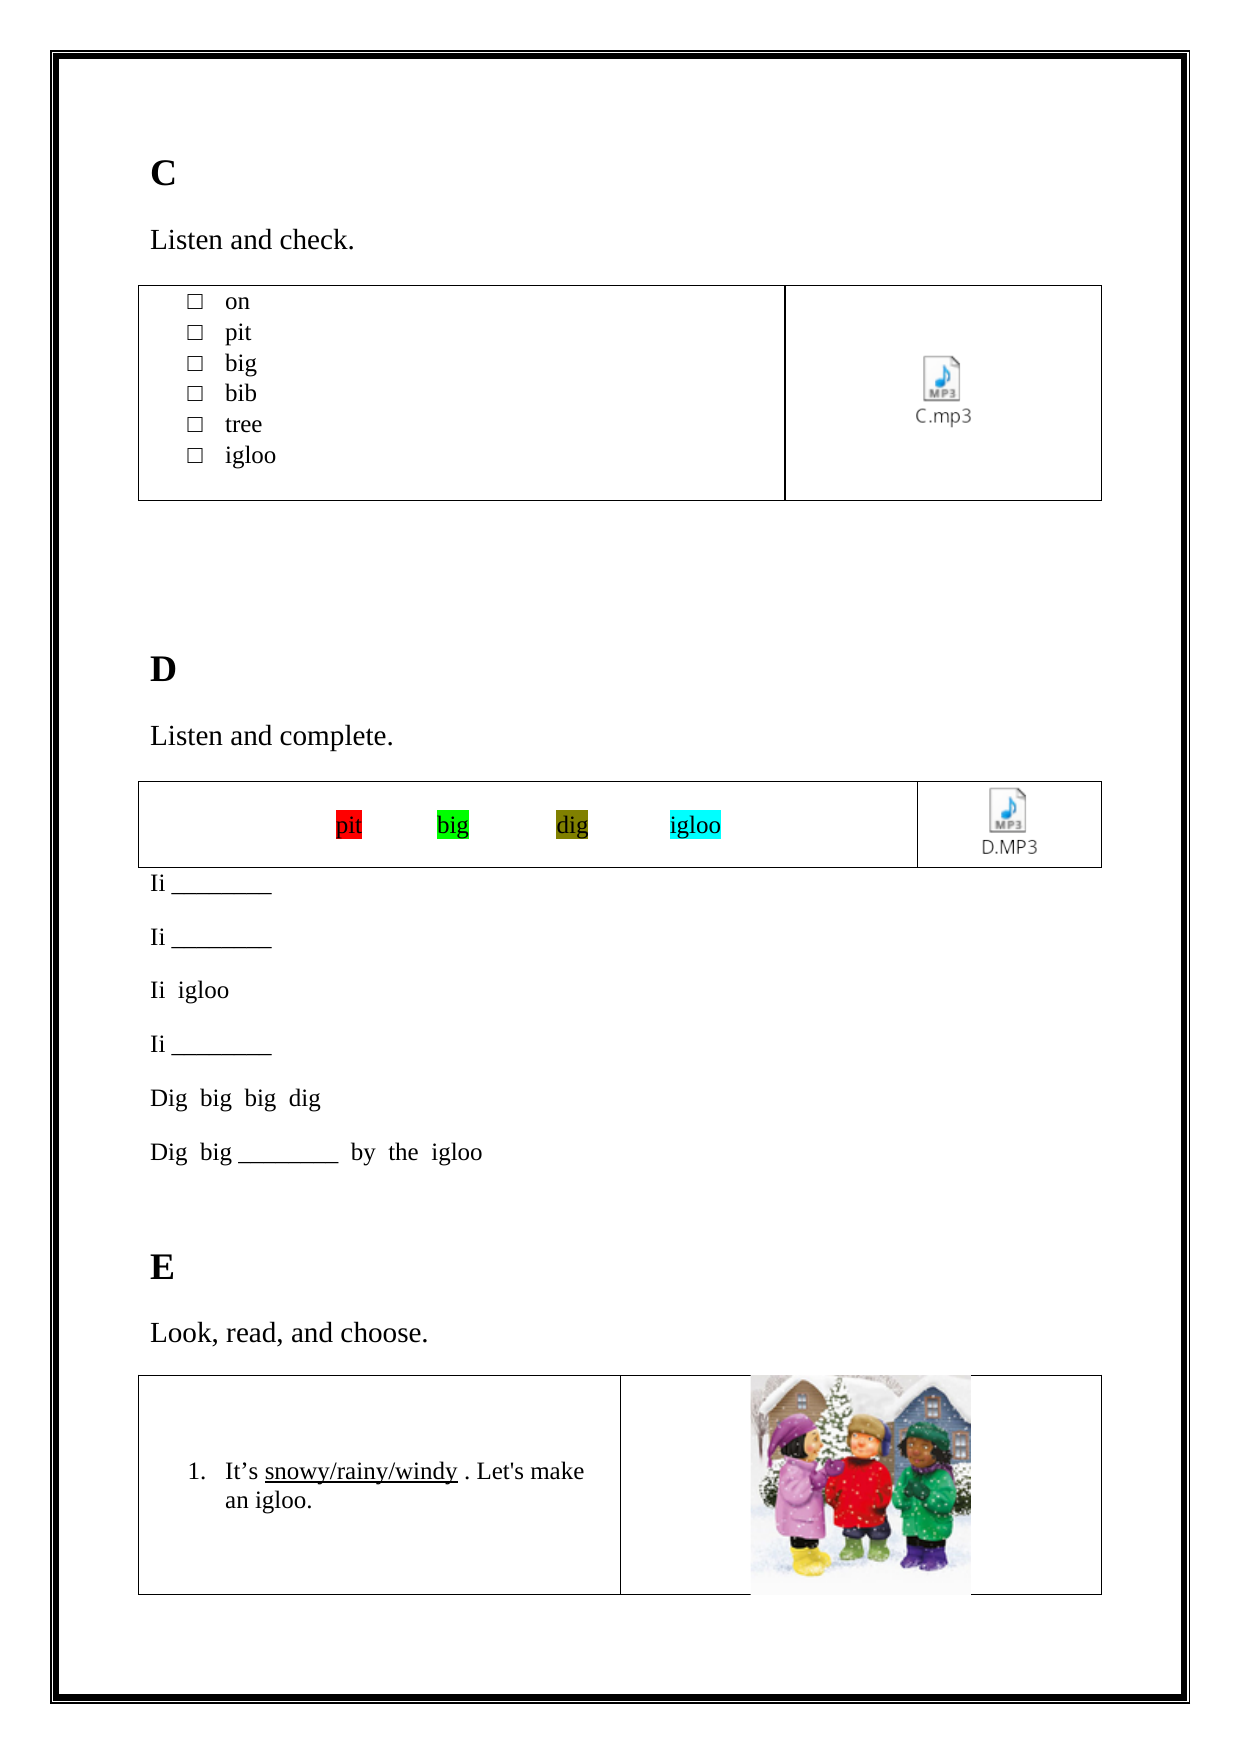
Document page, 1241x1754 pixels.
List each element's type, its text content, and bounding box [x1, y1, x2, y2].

table_header on pit big bib tree igloo [139, 286, 784, 500]
text Ii ________ [150, 1029, 1090, 1058]
text E [150, 1245, 1090, 1288]
text Listen and complete. [150, 718, 1080, 752]
picture [750, 1375, 971, 1595]
text C [150, 150, 1090, 193]
text D [150, 646, 1090, 689]
table_header [786, 286, 1101, 500]
text Ii igloo [150, 975, 1090, 1004]
table_header [971, 1376, 1101, 1594]
text Dig big ________ by the igloo [150, 1137, 1090, 1166]
text Ii ________ [150, 868, 1090, 896]
table_header It’s snowy/rainy/windy . Let's make an igloo. [139, 1376, 620, 1594]
text Ii ________ [150, 922, 1090, 950]
table_header [621, 1376, 750, 1594]
text Listen and check. [150, 222, 1090, 256]
text Dig big big dig [150, 1083, 1090, 1112]
text Look, read, and choose. [150, 1315, 1090, 1349]
table_header pit big dig igloo [139, 782, 917, 867]
table_header [918, 782, 1101, 867]
